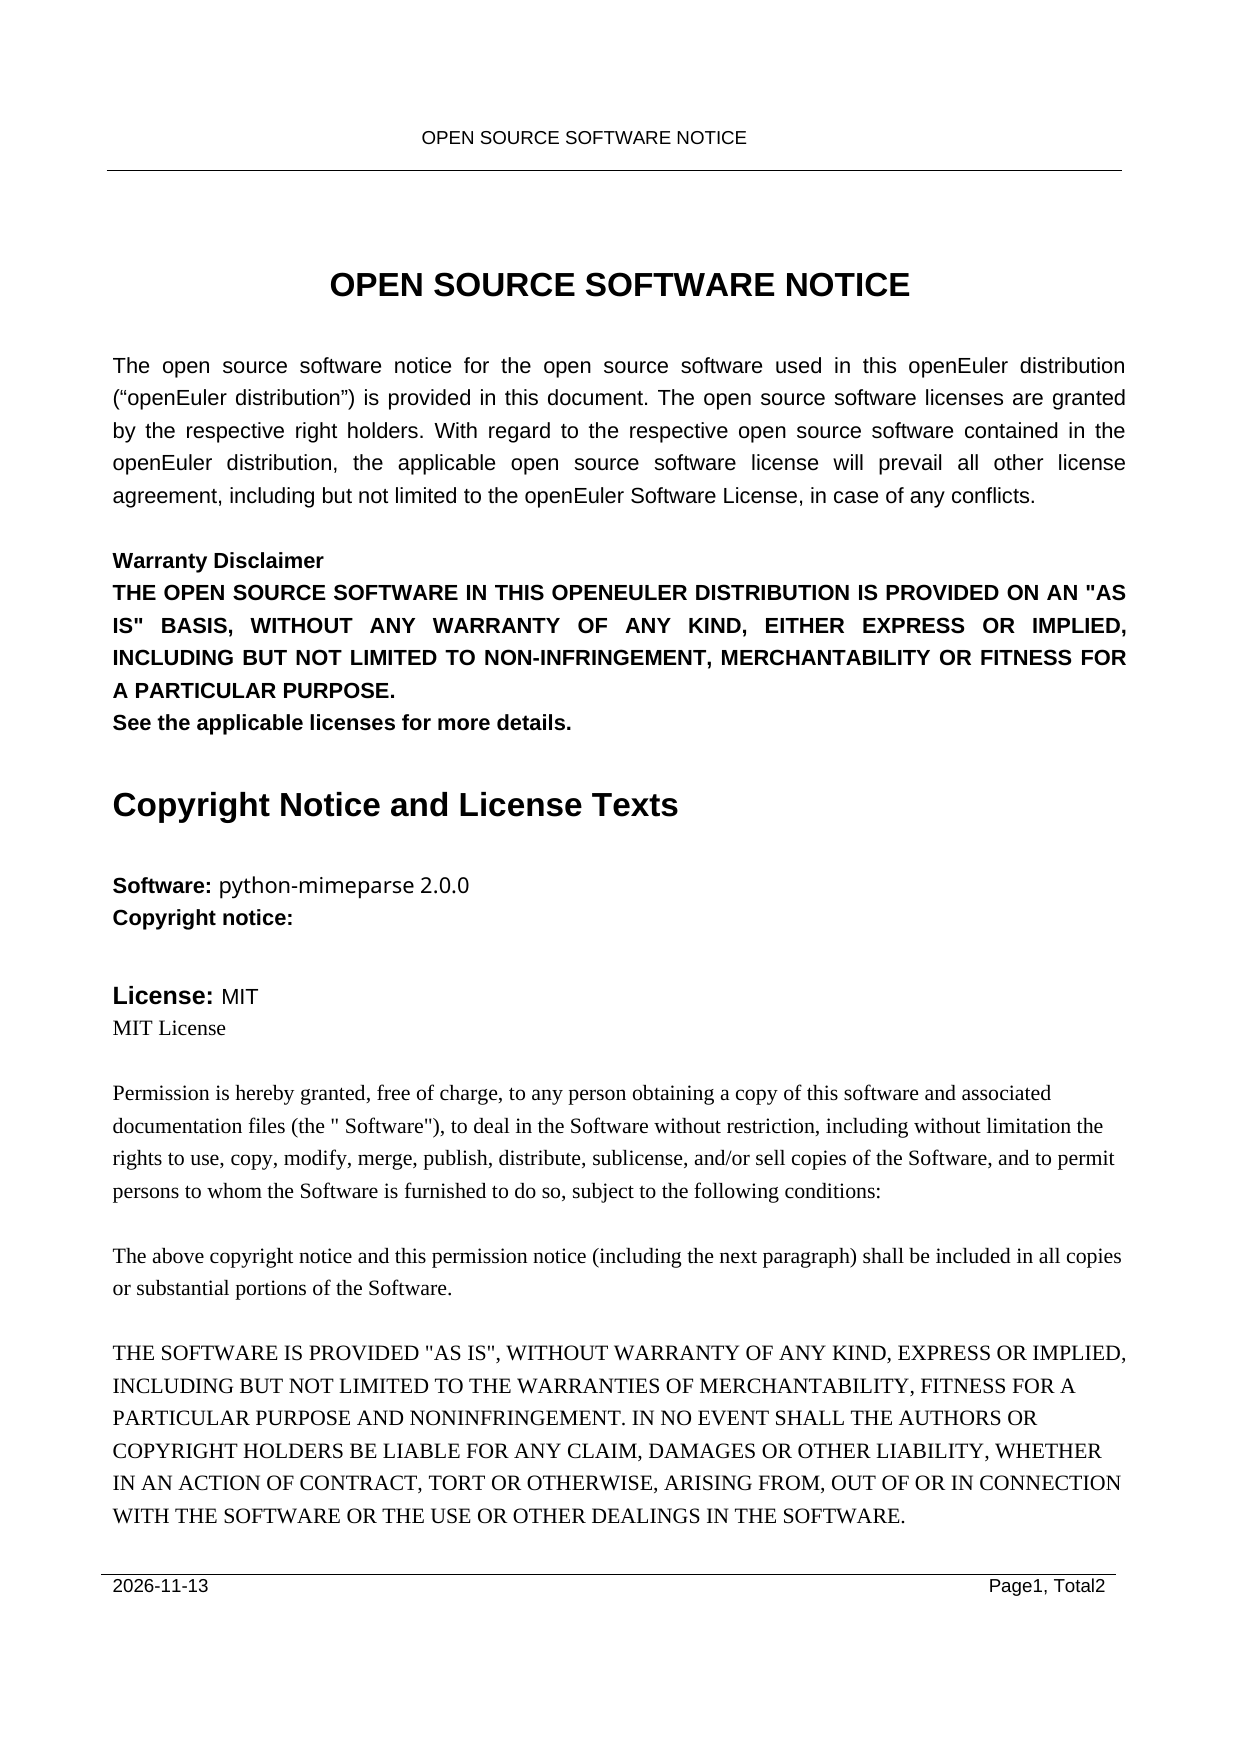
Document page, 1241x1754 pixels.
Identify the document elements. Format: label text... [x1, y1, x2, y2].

text MIT License Permission is hereby granted, free of charge, to any person obtaining a copy of this software and associated documentation files (the " Software"), to deal in the Software without restriction, including without limitation the rights to use, copy, modify, merge, publish, distribute, sublicense, and/or sell copies of the Software, and to permit persons to whom the Software is furnished to do so, subject to the following conditions: The above copyright notice and this permission notice (including the next paragraph) shall be included in all copies or substantial portions of the Software. THE SOFTWARE IS PROVIDED "AS IS", WITHOUT WARRANTY OF ANY KIND, EXPRESS OR IMPLIED, INCLUDING BUT NOT LIMITED TO THE WARRANTIES OF MERCHANTABILITY, FITNESS FOR A PARTICULAR PURPOSE AND NONINFRINGEMENT. IN NO EVENT SHALL THE AUTHORS OR COPYRIGHT HOLDERS BE LIABLE FOR ANY CLAIM, DAMAGES OR OTHER LIABILITY, WHETHER IN AN ACTION OF CONTRACT, TORT OR OTHERWISE, ARISING FROM, OUT OF OR IN CONNECTION WITH THE SOFTWARE OR THE USE OR OTHER DEALINGS IN THE SOFTWARE. [112, 1012, 1128, 1564]
text The open source software notice for the open source software used in this openEuler distribution (“openEuler distribution”) is provided in this document. The open source software licenses are granted by the respective right holders. With regard to the respective open source software contained in the openEuler distribution, the applicable open source software license will prevail all other license agreement, including but not limited to the openEuler Software License, in case of any conflicts. [112, 349, 1128, 511]
text Warranty Disclaimer [112, 544, 1128, 576]
title Software: python-mimeparse 2.0.0 [112, 869, 1128, 901]
text OPEN SOURCE SOFTWARE NOTICE [112, 251, 1128, 316]
text Copyright notice: [112, 901, 1128, 934]
text THE OPEN SOURCE SOFTWARE IN THIS OPENEULER DISTRIBUTION IS PROVIDED ON AN "AS IS" BASIS, WITHOUT ANY WARRANTY OF ANY KIND, EITHER EXPRESS OR IMPLIED, INCLUDING BUT NOT LIMITED TO NON-INFRINGEMENT, MERCHANTABILITY OR FITNESS FOR A PARTICULAR PURPOSE. See the applicable licenses for more details. [112, 576, 1128, 739]
text Copyright Notice and License Texts [112, 771, 1128, 836]
text License: MIT [112, 979, 1128, 1012]
